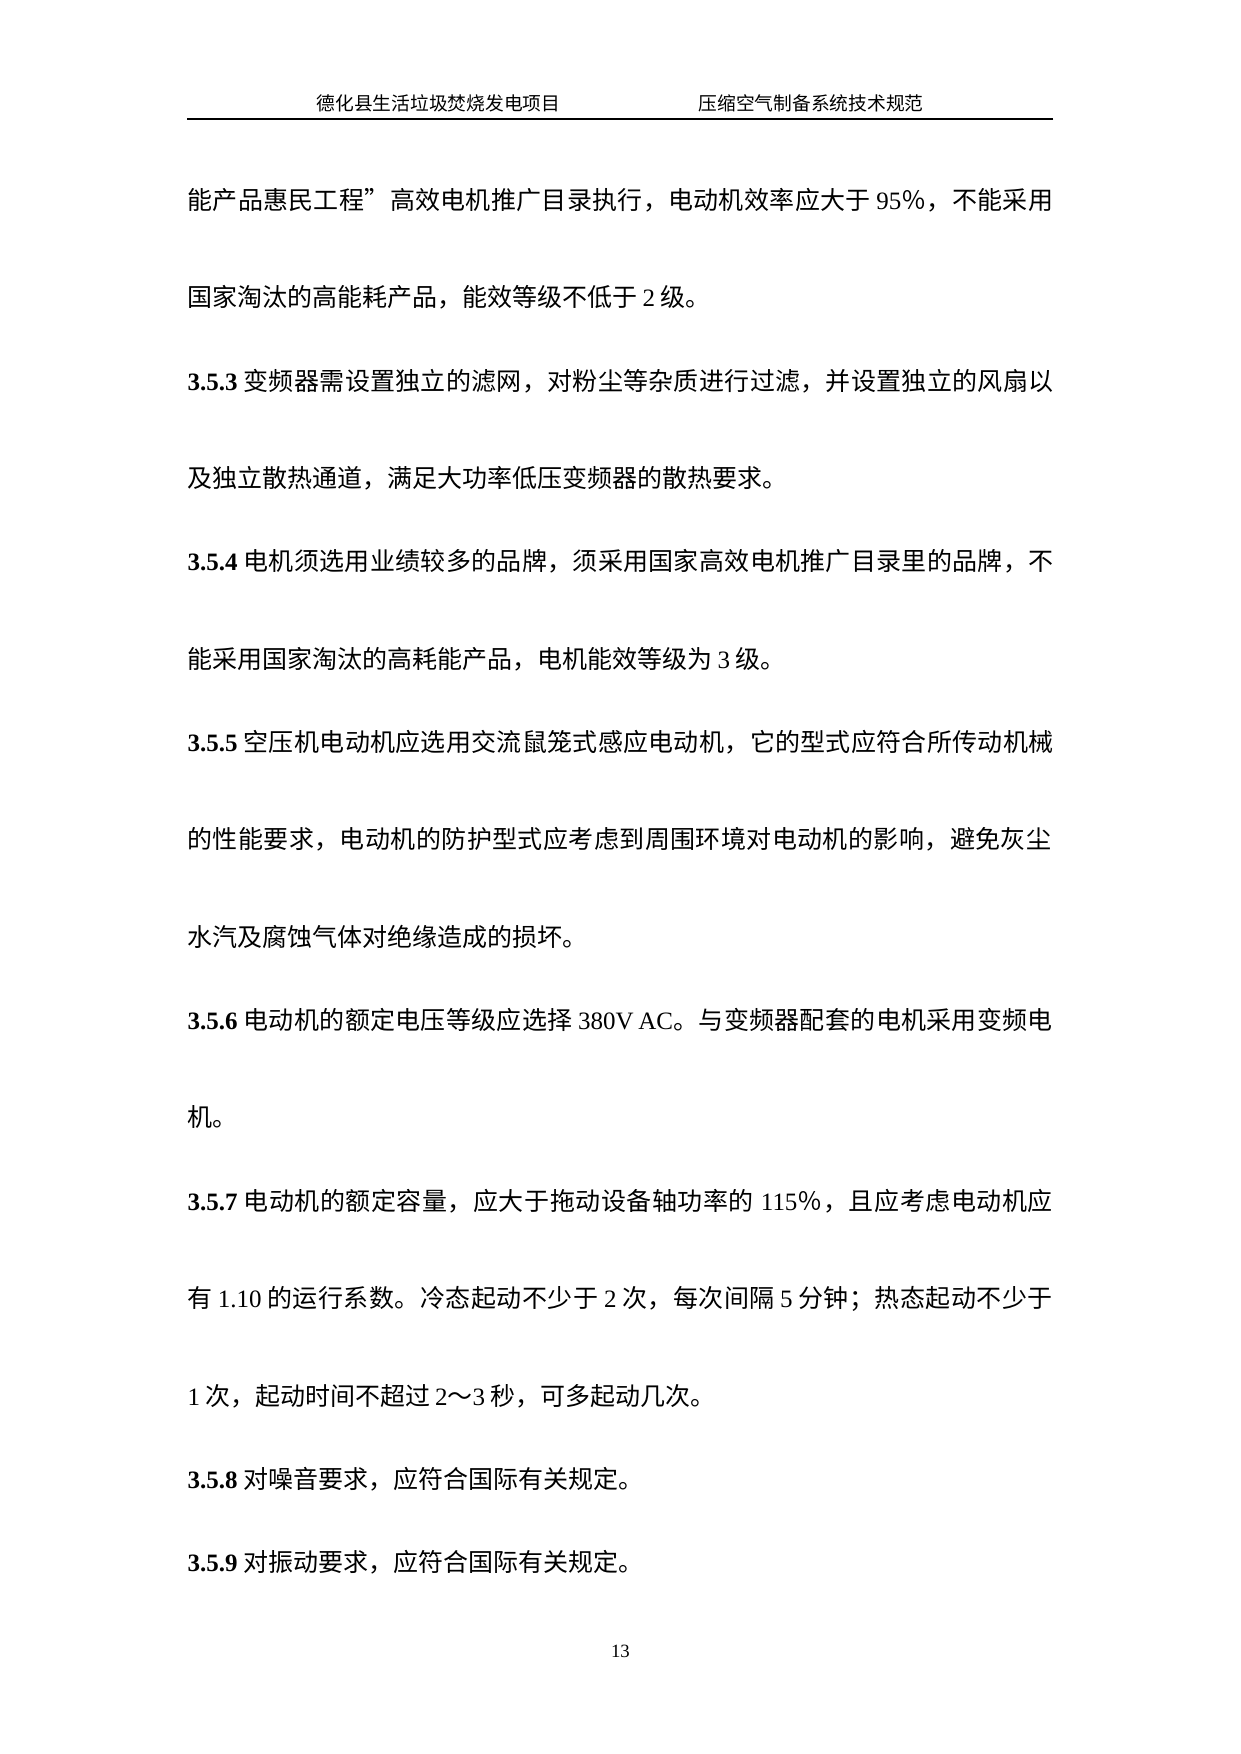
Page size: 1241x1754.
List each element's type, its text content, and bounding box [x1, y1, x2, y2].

list 电动机的额定容量，应大于拖动设备轴功率的115％，且应考虑电动机应有1.10的运行系数。冷态起动不少于2次，每次间隔5分钟；热态起动不少于1次，起动时间不超过2～3秒，可多起动几次。 [187, 1167, 1053, 1427]
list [187, 166, 1053, 328]
list 电机须选用业绩较多的品牌，须采用国家高效电机推广目录里的品牌，不能采用国家淘汰的高耗能产品，电机能效等级为3级。 [187, 527, 1053, 690]
list 电动机的额定电压等级应选择380V AC。与变频器配套的电机采用变频电机。 [187, 986, 1053, 1148]
list 变频器需设置独立的滤网，对粉尘等杂质进行过滤，并设置独立的风扇以及独立散热通道，满足大功率低压变频器的散热要求。 [187, 347, 1053, 509]
list 空压机电动机应选用交流鼠笼式感应电动机，它的型式应符合所传动机械的性能要求，电动机的防护型式应考虑到周围环境对电动机的影响，避免灰尘、水汽及腐蚀气体对绝缘造成的损坏。 [187, 708, 1053, 968]
list 对噪音要求，应符合国际有关规定。 [187, 1445, 1053, 1510]
list 对振动要求，应符合国际有关规定。 [187, 1528, 1053, 1593]
